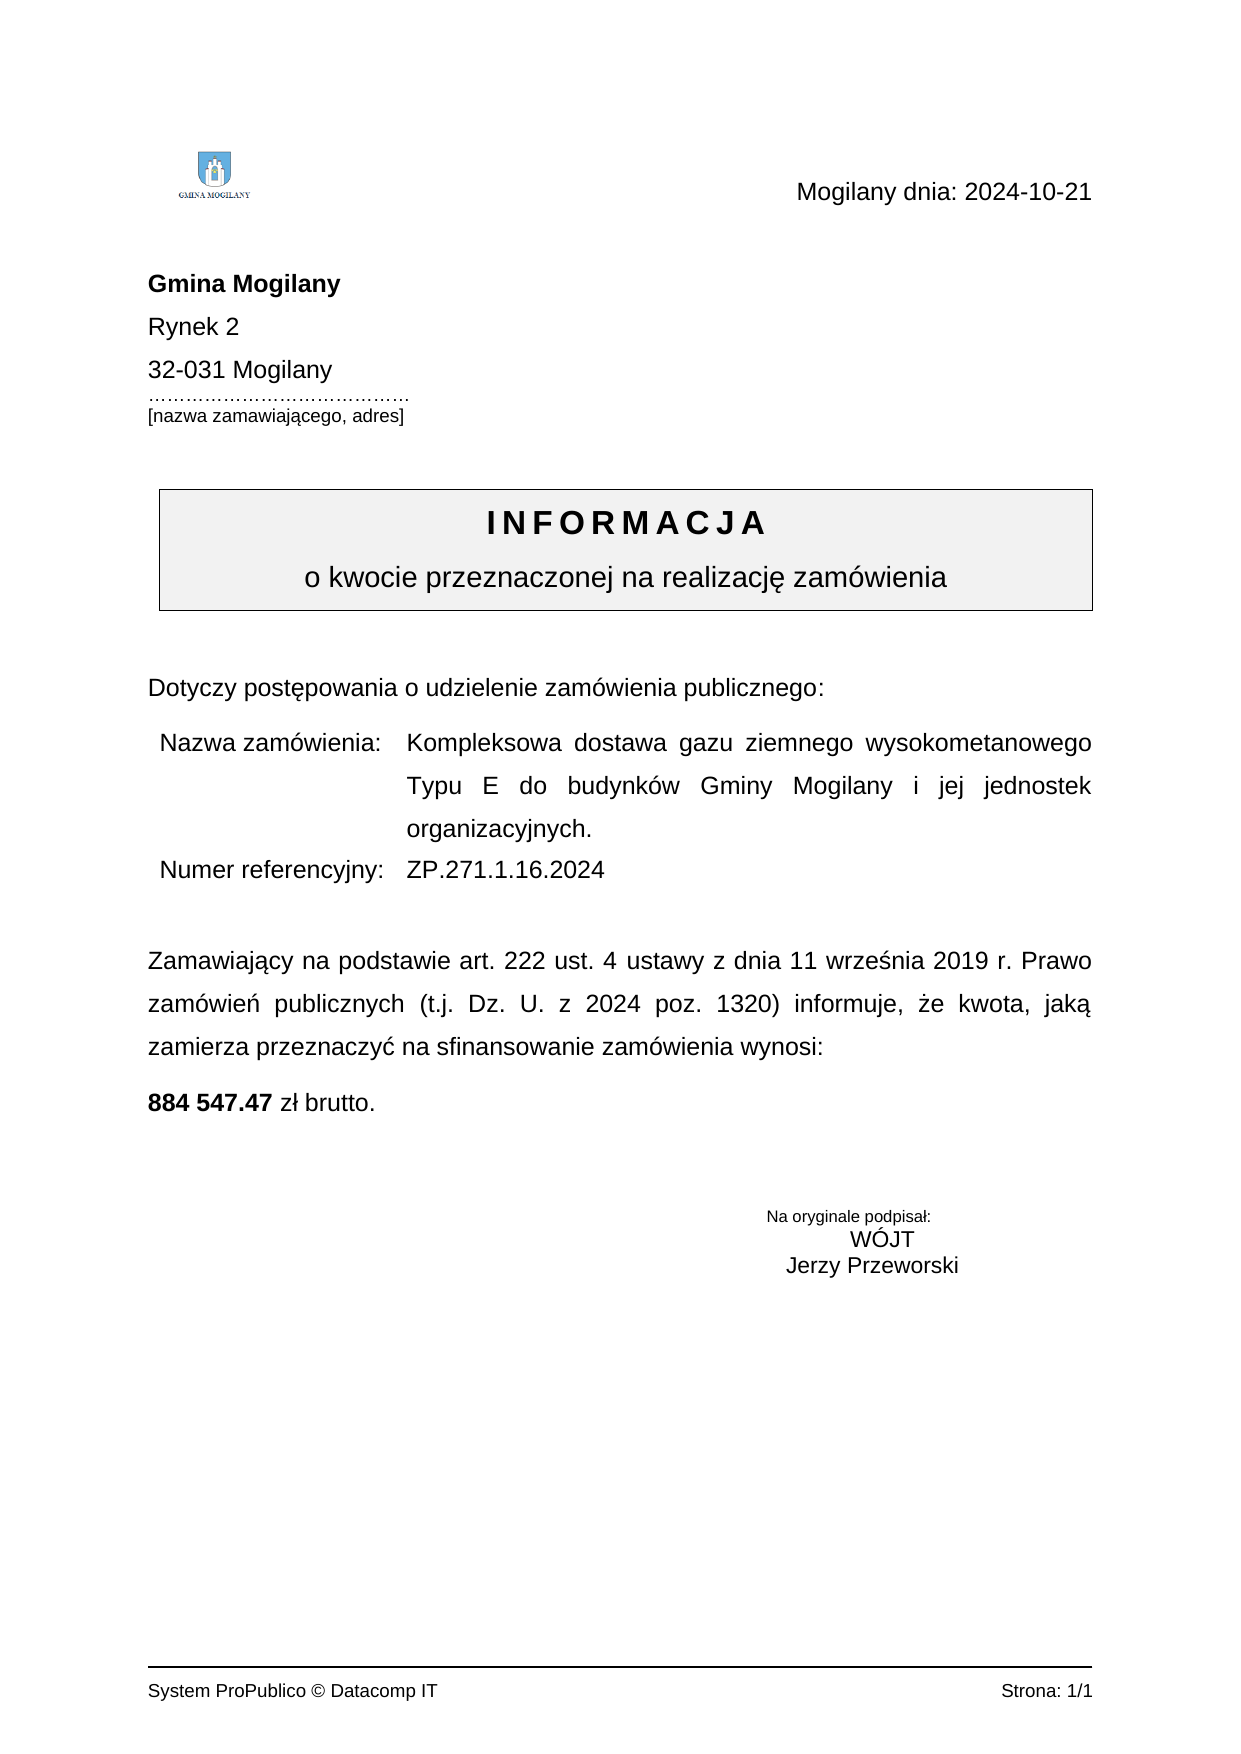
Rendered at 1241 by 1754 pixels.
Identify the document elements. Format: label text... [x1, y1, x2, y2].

table_header INFORMACJA o kwocie przeznaczonej na realizację zamówienia [160, 490, 1092, 610]
table_cell Numer referencyjny: [159, 855, 395, 896]
text Na oryginale podpisał: [766, 1207, 1092, 1226]
text WÓJT [766, 1226, 1092, 1252]
text 32-031 Mogilany [148, 355, 1092, 384]
table_header Nazwa zamówienia: [159, 728, 395, 855]
text …………………………………… [148, 384, 1092, 405]
text 884 547.47 zł brutto. [148, 1088, 1092, 1117]
table_header Kompleksowa dostawa gazu ziemnego wysokometanowego Typu E do budynków Gminy Mogilany i jej jednostek organizacyjnych. [395, 728, 1104, 855]
text [nazwa zamawiającego, adres] [148, 405, 1092, 427]
picture [175, 147, 254, 201]
text Zamawiający na podstawie art. 222 ust. 4 ustawy z dnia 11 września 2019 r. Prawo zamówień publicznych (t.j. Dz. U. z 2024 poz. 1320) informuje, że kwota, jaką zamierza przeznaczyć na sfinansowanie zamówienia wynosi: [148, 946, 1092, 1061]
text Mogilany dnia: 2024-10-21 [148, 148, 1092, 206]
text Gmina Mogilany [148, 269, 1092, 297]
text Jerzy Przeworski [767, 1252, 1092, 1279]
table_cell ZP.271.1.16.2024 [395, 855, 1104, 896]
text Dotyczy postępowania o udzielenie zamówienia publicznego: [148, 673, 1092, 701]
text Rynek 2 [148, 312, 1092, 341]
